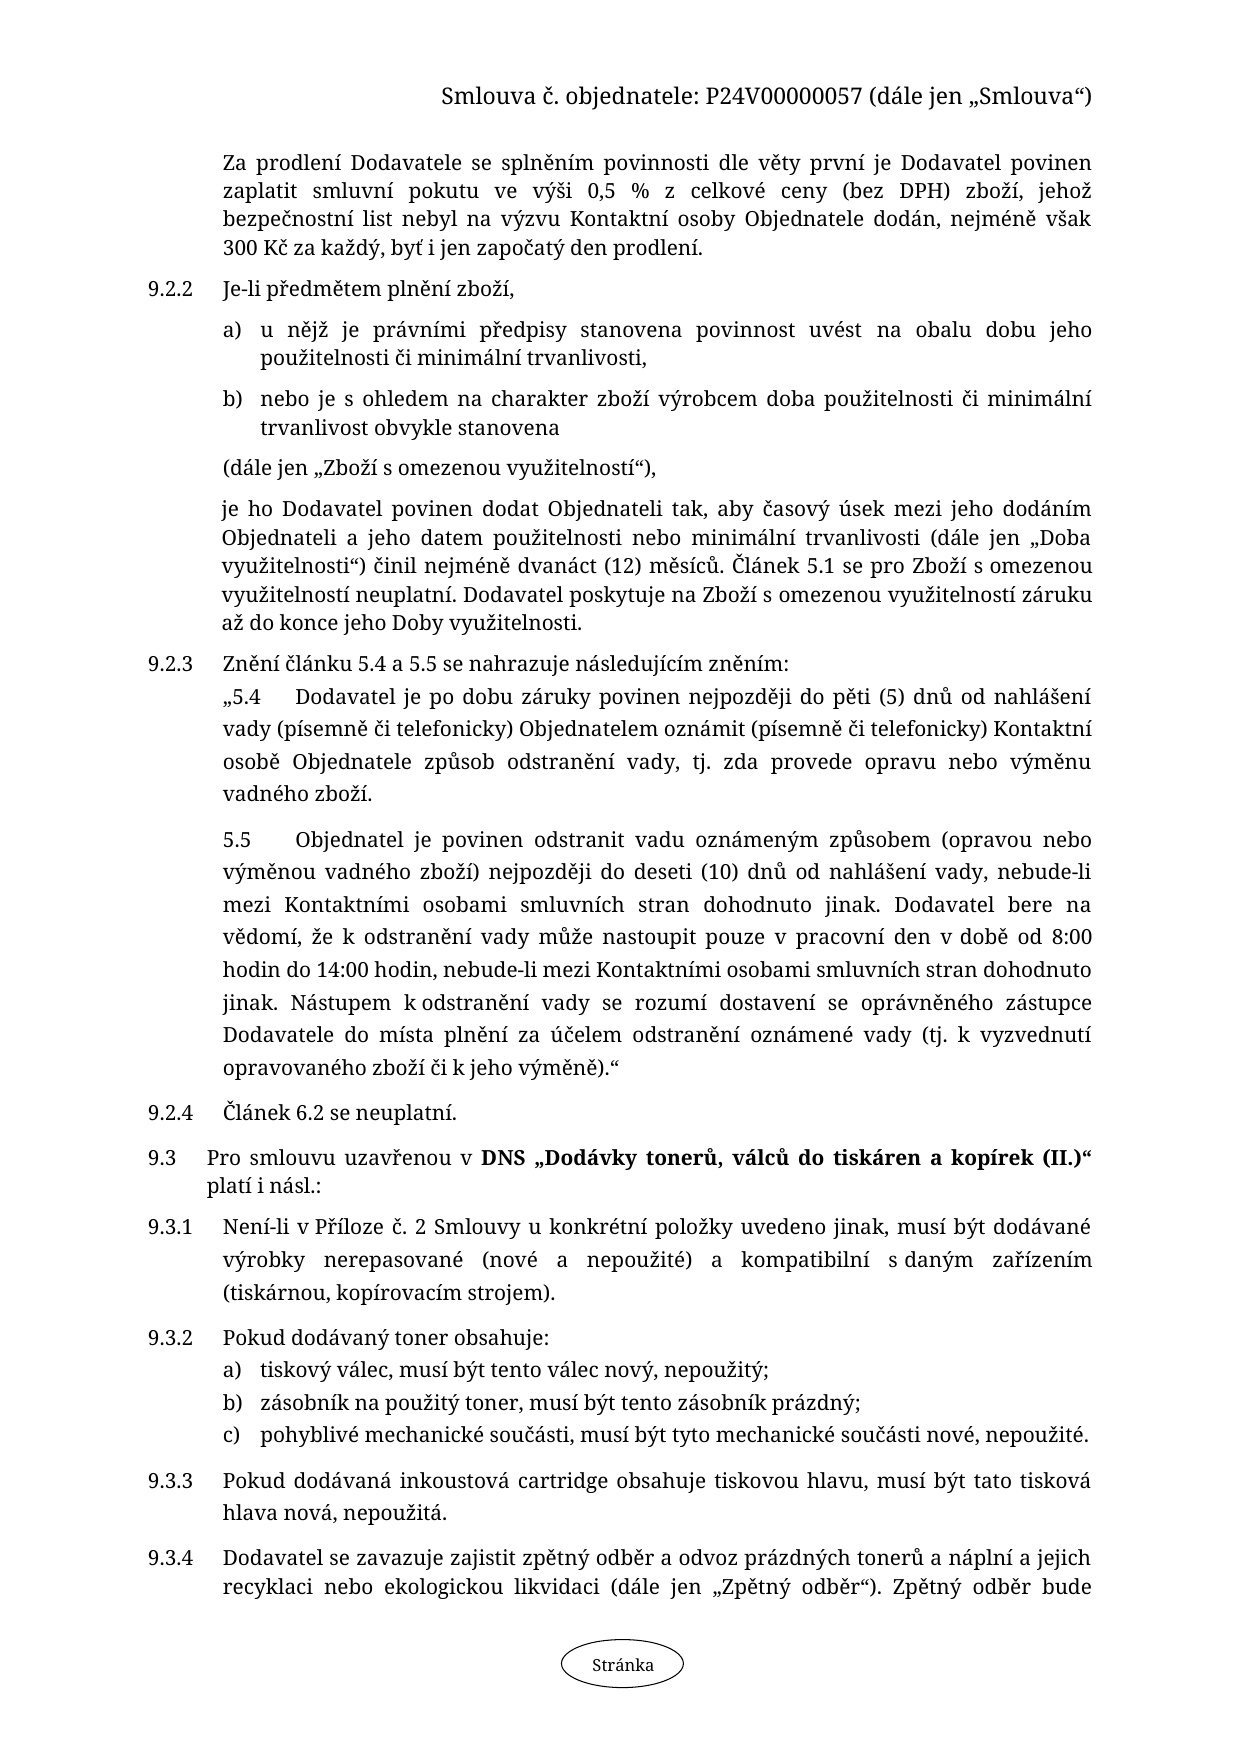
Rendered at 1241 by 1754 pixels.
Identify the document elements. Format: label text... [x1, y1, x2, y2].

list Znění článku 5.4 a 5.5 se nahrazuje následujícím zněním: [148, 649, 1093, 678]
list tiskový válec, musí být tento válec nový, nepoužitý; [223, 1355, 1093, 1384]
list Pokud dodávaný toner obsahuje: [148, 1323, 1093, 1351]
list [148, 148, 1093, 261]
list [148, 1543, 1093, 1600]
list Článek 6.2 se neuplatní. [148, 1098, 1093, 1126]
list Není-li v Příloze č. 2 Smlouvy u konkrétní položky uvedeno jinak, musí být dodávané výrobky nerepasované (nové a nepoužité) a kompatibilní s daným zařízením (tiskárnou, kopírovacím strojem). [148, 1212, 1093, 1306]
list Pokud dodávaná inkoustová cartridge obsahuje tiskovou hlavu, musí být tato tisková hlava nová, nepoužitá. [148, 1466, 1093, 1527]
text (dále jen „Zboží s omezenou využitelností“), [223, 453, 1093, 482]
list nebo je s ohledem na charakter zboží výrobcem doba použitelnosti či minimální trvanlivost obvykle stanovena [223, 384, 1093, 441]
list Je-li předmětem plnění zboží, [148, 274, 1093, 302]
list „5.4 Dodavatel je po dobu záruky povinen nejpozději do pěti (5) dnů od nahlášení vady (písemně či telefonicky) Objednatelem oznámit (písemně či telefonicky) Kontaktní osobě Objednatele způsob odstranění vady, tj. zda provede opravu nebo výměnu vadného zboží. [223, 682, 1093, 808]
list u nějž je právními předpisy stanovena povinnost uvést na obalu dobu jeho použitelnosti či minimální trvanlivosti, [223, 315, 1093, 372]
list 5.5 Objednatel je povinen odstranit vadu oznámeným způsobem (opravou nebo výměnou vadného zboží) nejpozději do deseti (10) dnů od nahlášení vady, nebude-li mezi Kontaktními osobami smluvních stran dohodnuto jinak. Dodavatel bere na vědomí, že k odstranění vady může nastoupit pouze v pracovní den v době od 8:00 hodin do 14:00 hodin, nebude-li mezi Kontaktními osobami smluvních stran dohodnuto jinak. Nástupem k odstranění vady se rozumí dostavení se oprávněného zástupce Dodavatele do místa plnění za účelem odstranění oznámené vady (tj. k vyzvednutí opravovaného zboží či k jeho výměně).“ [223, 825, 1093, 1081]
list Pro smlouvu uzavřenou v DNS „Dodávky tonerů, válců do tiskáren a kopírek (II.)“ platí i násl.: [148, 1143, 1093, 1200]
list zásobník na použitý toner, musí být tento zásobník prázdný; [223, 1388, 1093, 1416]
text je ho Dodavatel povinen dodat Objednateli tak, aby časový úsek mezi jeho dodáním Objednateli a jeho datem použitelnosti nebo minimální trvanlivosti (dále jen „Doba využitelnosti“) činil nejméně dvanáct (12) měsíců. Článek 5.1 se pro Zboží s omezenou využitelností neuplatní. Dodavatel poskytuje na Zboží s omezenou využitelností záruku až do konce jeho Doby využitelnosti. [221, 494, 1093, 637]
list pohyblivé mechanické součásti, musí být tyto mechanické součásti nové, nepoužité. [223, 1421, 1093, 1449]
